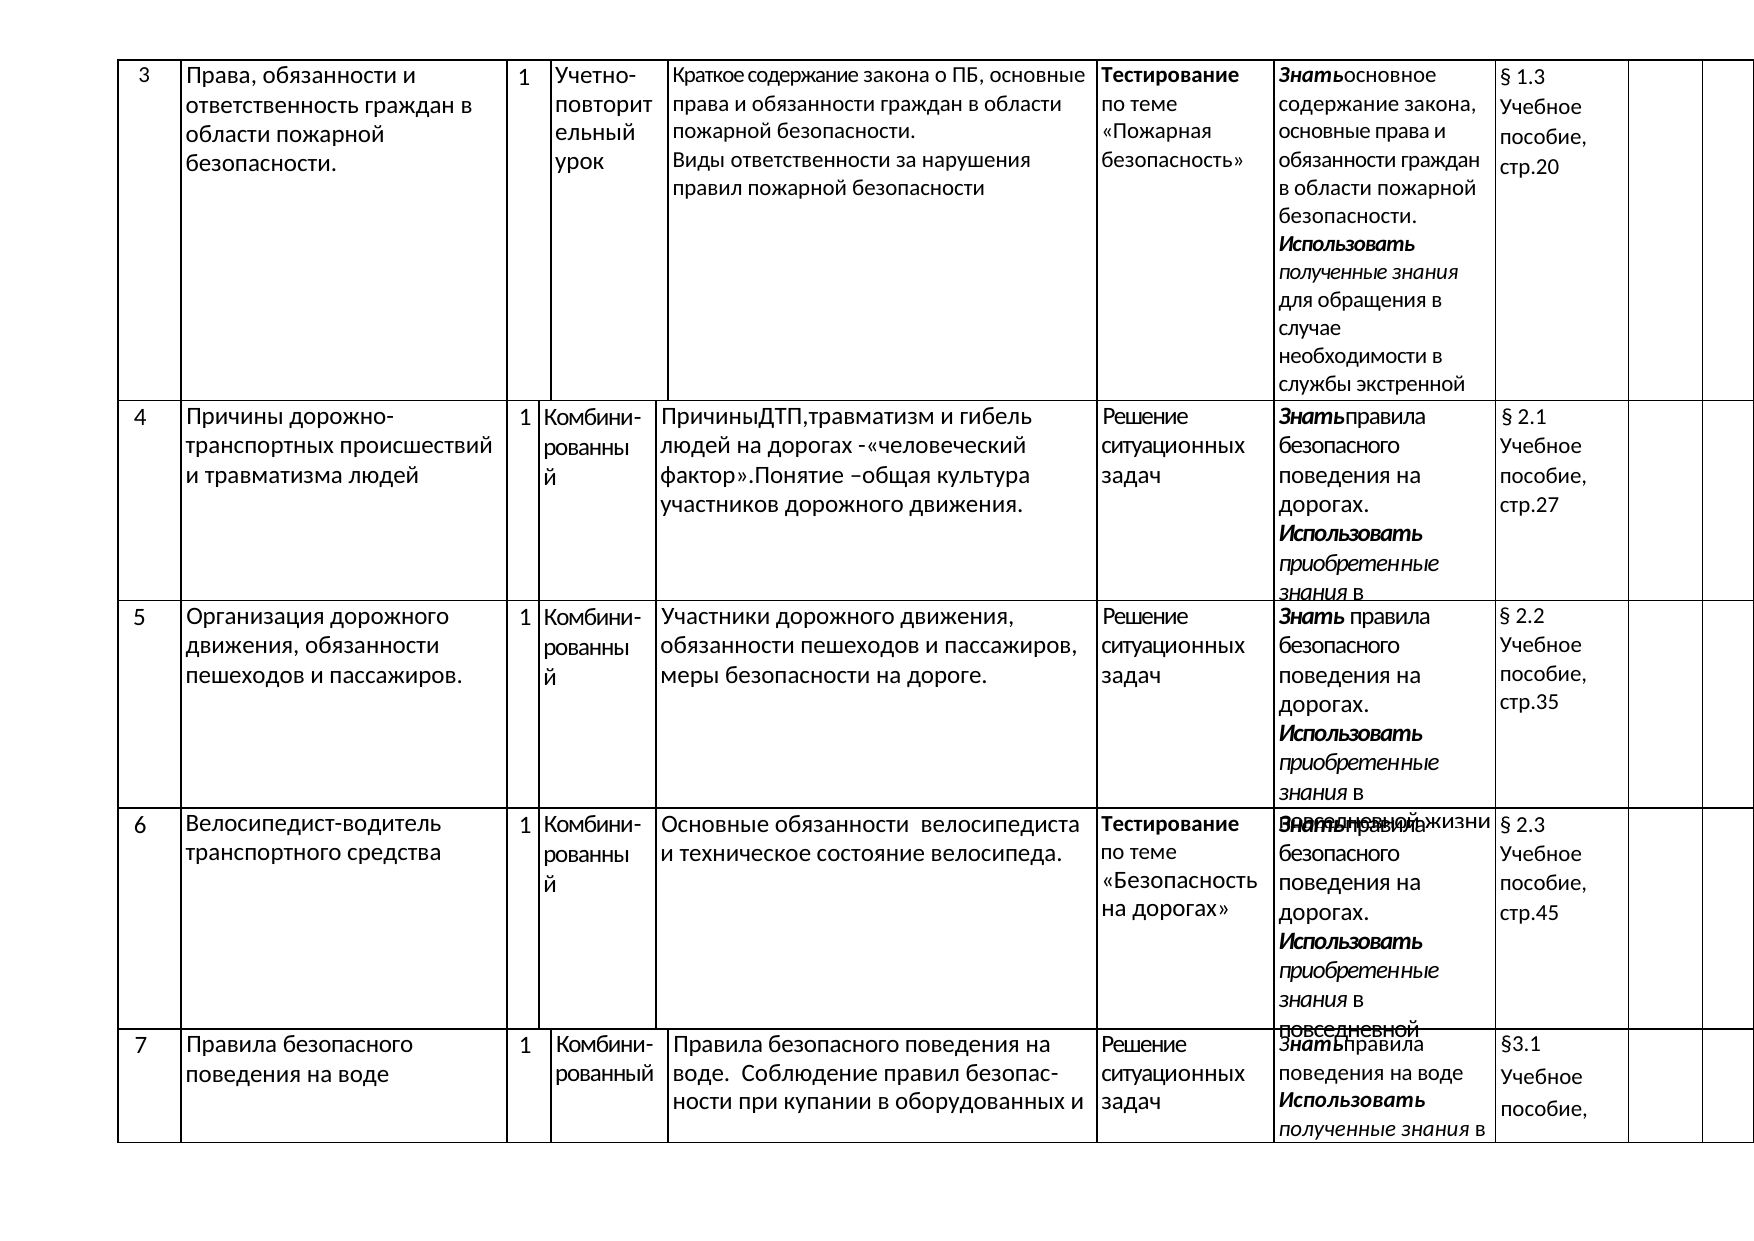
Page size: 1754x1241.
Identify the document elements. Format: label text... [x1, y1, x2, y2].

table_cell Участники дорожного движения, обязанности пешеходов и пассажиров, меры безопасности на дороге. [657, 601, 1096, 807]
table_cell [1098, 1030, 1273, 1142]
table_cell 1 [508, 809, 538, 1028]
table_cell Тестирование по теме «Безопасность на дорогах» [1098, 809, 1273, 1028]
table_cell Знатьосновное содержание закона, основные права и обязанности граждан в области пожарной безопасности. Использовать полученные знания для обращения в случае необходимости в службы экстренной помощи [1275, 61, 1495, 400]
table_cell Комбинированный [540, 601, 655, 807]
table_cell [1629, 809, 1702, 1028]
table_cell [1275, 1030, 1495, 1142]
table_cell 1 [508, 601, 538, 807]
table_cell 7 [119, 1030, 180, 1142]
table_cell Тестирование по теме «Пожарная безопасность» [1098, 61, 1273, 400]
table_cell Велосипедист-водитель транспортного средства [182, 809, 506, 1028]
table_cell [1703, 601, 1753, 807]
table_cell [1629, 601, 1702, 807]
table_cell § 2.1 Учебное пособие, стр.27 [1496, 401, 1628, 599]
table_cell [1629, 1030, 1702, 1142]
table_cell Решение ситуационных задач [1098, 601, 1273, 807]
table_cell Права, обязанности и ответственность граждан в области пожарной безопасности. [182, 61, 506, 400]
table_cell Основные обязанности велосипедиста и техническое состояние велосипеда. [657, 809, 1096, 1028]
table_cell Знатьправила безопасного поведения на дорогах. Использовать приобретенные знания в повседневной жизни для соблюдения Правил дорожного движения. [1275, 401, 1495, 599]
table_cell ПричиныДТП,травматизм и гибель людей на дорогах -«человеческий фактор».Понятие –общая культура участников дорожного движения. [657, 401, 1096, 599]
table_cell Комбинированный [540, 809, 655, 1028]
table_cell Причины дорожно- транспортных происшествий и травматизма людей [182, 401, 506, 599]
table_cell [669, 1030, 1096, 1142]
table_cell 1 [508, 1030, 550, 1142]
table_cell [1496, 1030, 1628, 1142]
table_cell Знать правила безопасного поведения на дорогах. Использовать приобретенные знания в повседневной жизни для соблюдения Правил дорожного движения. [1275, 601, 1495, 807]
table_cell 1 [508, 401, 538, 599]
table_cell [1703, 61, 1753, 400]
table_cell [182, 1030, 506, 1142]
table_cell 1 [508, 61, 550, 400]
table_cell 4 [119, 401, 180, 599]
table_cell Краткое содержание закона о ПБ, основные права и обязанности граждан в области пожарной безопасности. Виды ответственности за нарушения правил пожарной безопасности [669, 61, 1096, 400]
table_cell Комбинированный [540, 401, 655, 599]
table_cell Комбинированный [552, 1030, 667, 1142]
table_cell [1629, 61, 1702, 400]
table_cell 3 [119, 61, 180, 400]
table_cell Организация дорожного движения, обязанности пешеходов и пассажиров. [182, 601, 506, 807]
table_cell Учетно-повторительный урок [552, 61, 667, 400]
table_cell 5 [119, 601, 180, 807]
table_cell [1629, 401, 1702, 599]
table_cell § 2.3 Учебное пособие, стр.45 [1496, 809, 1628, 1028]
table_cell [1703, 809, 1753, 1028]
table_cell [1703, 1030, 1753, 1142]
table_cell § 2.2 Учебное пособие, стр.35 [1496, 601, 1628, 807]
table_cell 6 [119, 809, 180, 1028]
table_cell § 1.3 Учебное пособие, стр.20 [1496, 61, 1628, 400]
table_cell [1703, 401, 1753, 599]
table_cell Решение ситуационных задач [1098, 401, 1273, 599]
table_cell Знатьправила безопасного поведения на дорогах. Использовать приобретенные знания в повседневной жизни для соблюдения Правил дорожного движения. [1275, 809, 1495, 1028]
